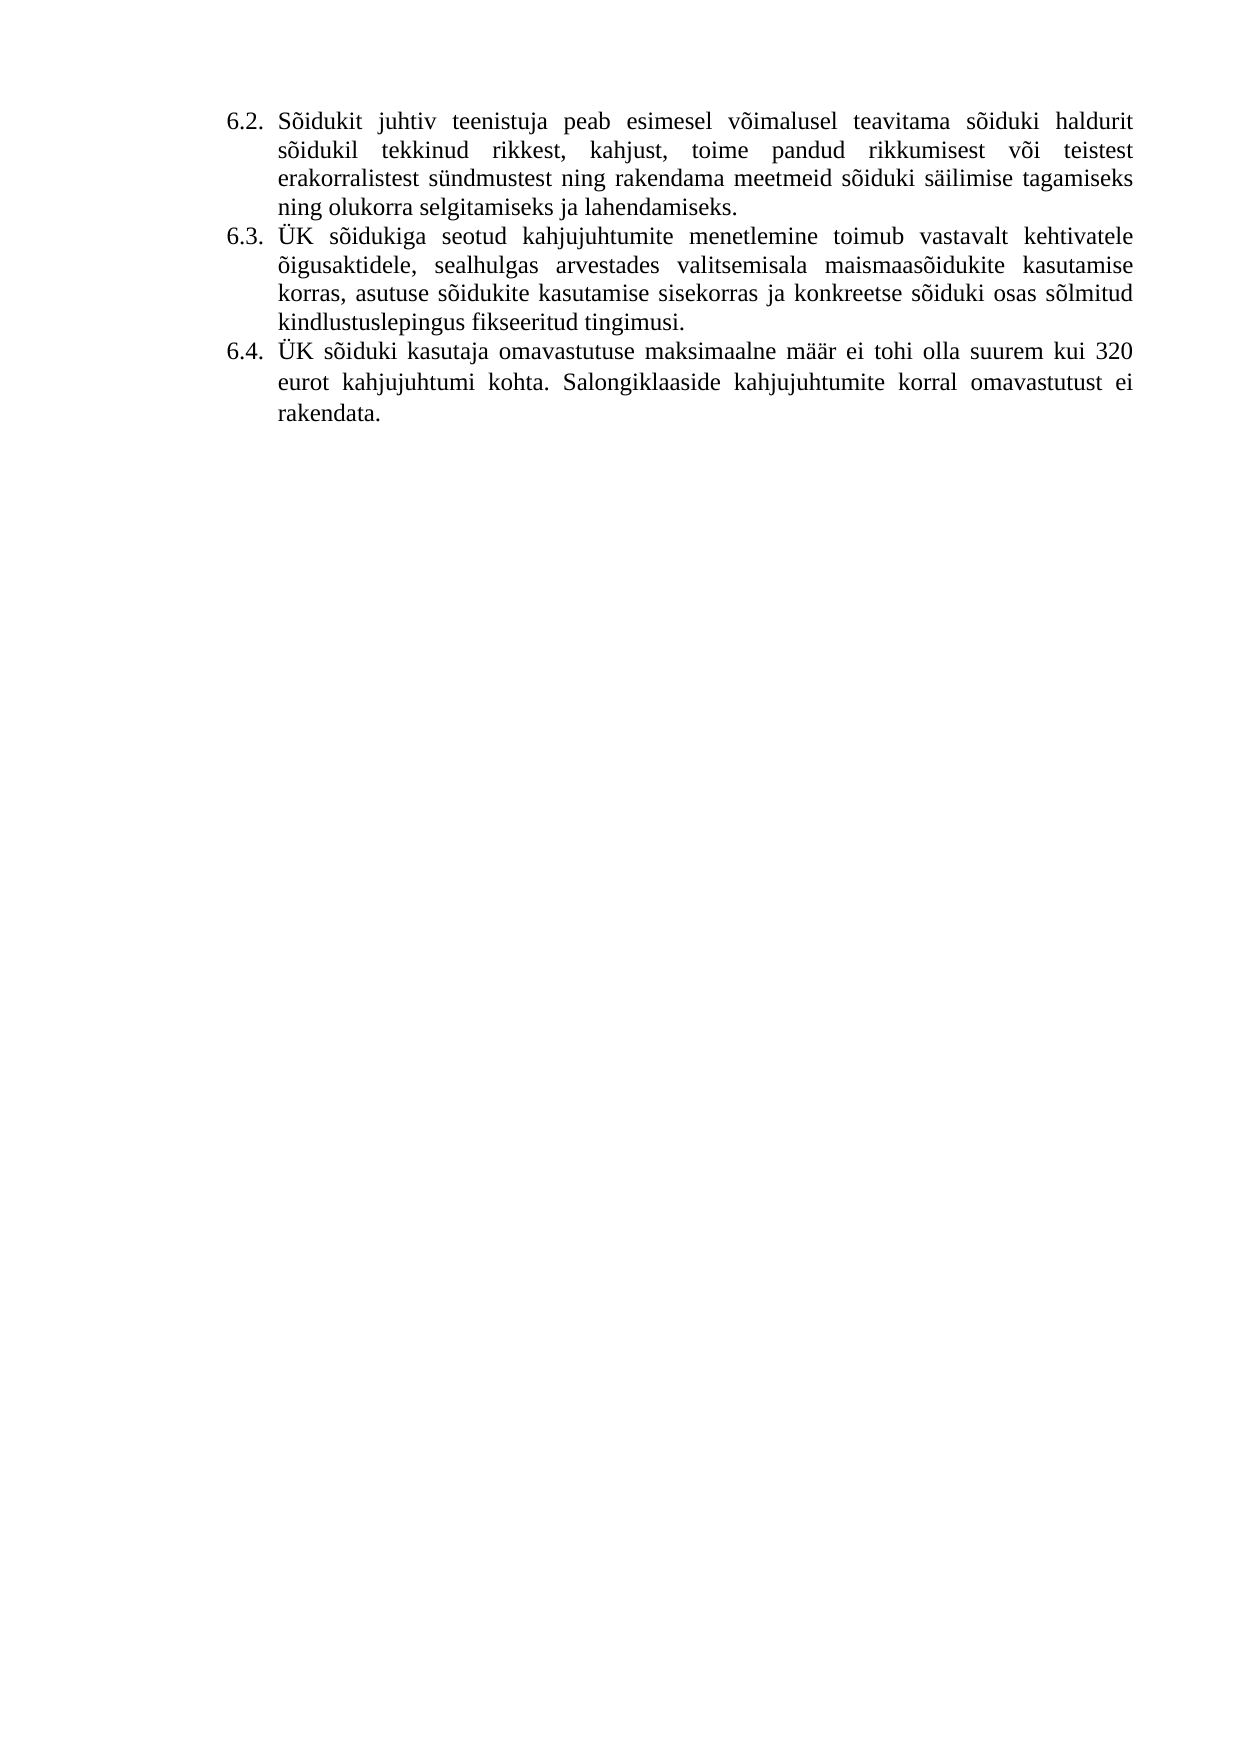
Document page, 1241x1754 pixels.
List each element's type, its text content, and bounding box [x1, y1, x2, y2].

list ÜK sõiduki kasutaja omavastutuse maksimaalne määr ei tohi olla suurem kui 320 eurot kahjujuhtumi kohta. Salongiklaaside kahjujuhtumite korral omavastutust ei rakendata. [226, 336, 1134, 427]
list ÜK sõidukiga seotud kahjujuhtumite menetlemine toimub vastavalt kehtivatele õigusaktidele, sealhulgas arvestades valitsemisala maismaasõidukite kasutamise korras, asutuse sõidukite kasutamise sisekorras ja konkreetse sõiduki osas sõlmitud kindlustuslepingus fikseeritud tingimusi. [226, 221, 1134, 336]
list Sõidukit juhtiv teenistuja peab esimesel võimalusel teavitama sõiduki haldurit sõidukil tekkinud rikkest, kahjust, toime pandud rikkumisest või teistest erakorralistest sündmustest ning rakendama meetmeid sõiduki säilimise tagamiseks ning olukorra selgitamiseks ja lahendamiseks. [226, 106, 1134, 221]
